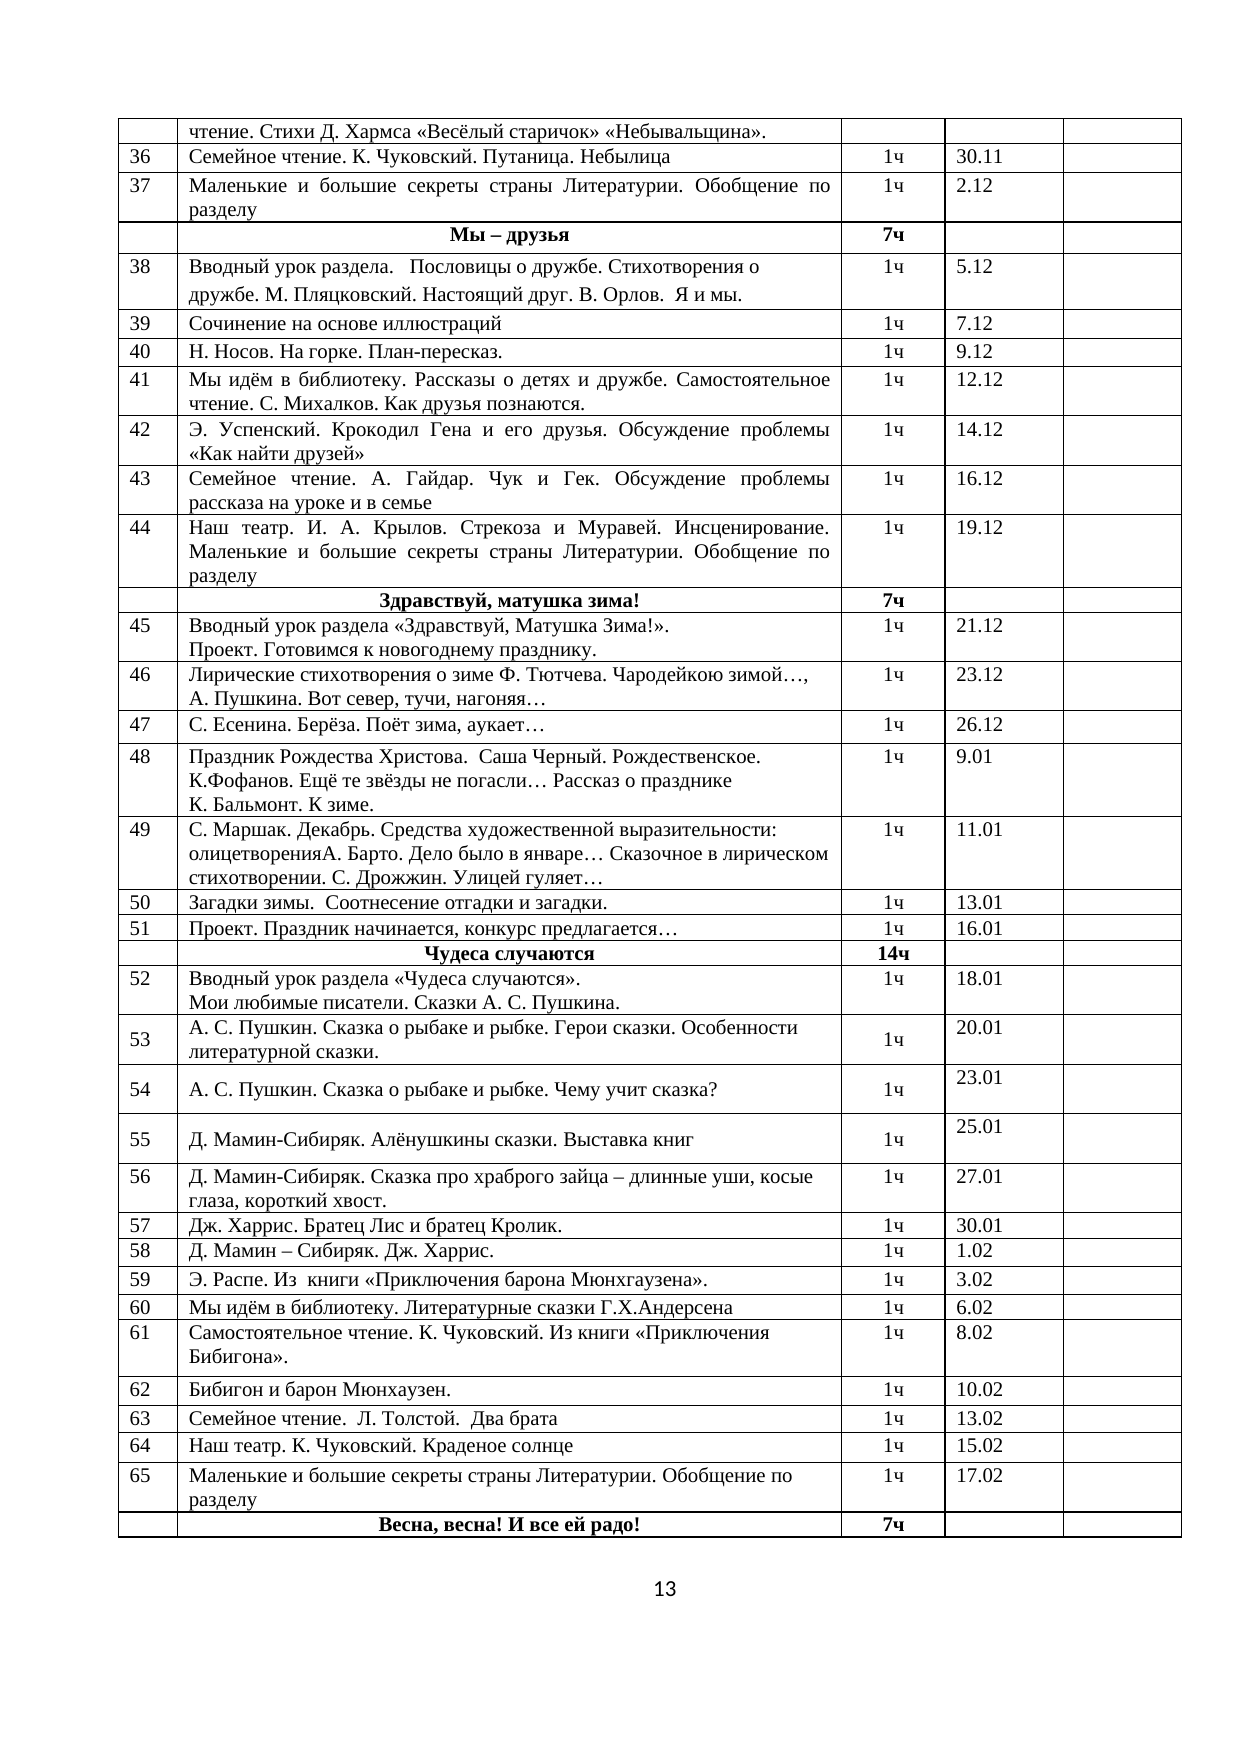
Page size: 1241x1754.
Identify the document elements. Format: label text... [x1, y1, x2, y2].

table_cell 1ч [842, 1320, 944, 1376]
table_cell 1ч [842, 1065, 944, 1113]
table_cell 42 [119, 416, 177, 464]
table_cell [1064, 223, 1181, 253]
table_cell 16.01 [946, 915, 1063, 939]
table_cell Семейное чтение. А. Гайдар. Чук и Гек. Обсуждение проблемы рассказа на уроке и в семье [178, 466, 841, 514]
table_cell [1064, 817, 1181, 889]
table_cell 15.02 [946, 1433, 1063, 1462]
table_cell [1064, 1513, 1181, 1536]
table_cell [1064, 254, 1181, 309]
table_cell [1064, 941, 1181, 964]
table_cell С. Маршак. Декабрь. Средства художественной выразительности: олицетворенияА. Барто. Дело было в январе… Сказочное в лирическом стихотворении. С. Дрожжин. Улицей гуляет… [178, 817, 841, 889]
table_cell 63 [119, 1406, 177, 1432]
table_cell 1ч [842, 416, 944, 464]
table_cell 58 [119, 1239, 177, 1266]
table_cell 1ч [842, 613, 944, 661]
table_cell 7ч [842, 223, 944, 253]
table_cell Наш театр. К. Чуковский. Краденое солнце [178, 1433, 841, 1462]
table_cell 1ч [842, 915, 944, 939]
table_cell 18.01 [946, 966, 1063, 1014]
table_cell Лирические стихотворения о зиме Ф. Тютчева. Чародейкою зимой…, А. Пушкина. Вот север, тучи, нагоняя… [178, 662, 841, 710]
table_cell 1ч [842, 339, 944, 366]
table_cell 17.02 [946, 1463, 1063, 1511]
table_cell 65 [119, 1463, 177, 1511]
table_cell [1064, 1377, 1181, 1405]
table_cell 55 [119, 1114, 177, 1163]
table_cell Чудеса случаются [178, 941, 841, 964]
table_cell 13.02 [946, 1406, 1063, 1432]
table_cell 1ч [842, 1164, 944, 1212]
table_cell 1ч [842, 744, 944, 816]
table_cell 1ч [842, 1295, 944, 1319]
table_cell 21.12 [946, 613, 1063, 661]
table_cell 64 [119, 1433, 177, 1462]
table_cell 45 [119, 613, 177, 661]
table_cell 23.01 [946, 1065, 1063, 1113]
table_cell 7ч [842, 588, 944, 612]
table_cell [1064, 144, 1181, 172]
table_cell 7ч [842, 1513, 944, 1536]
table_cell 5.12 [946, 254, 1063, 309]
table_cell Бибигон и барон Мюнхаузен. [178, 1377, 841, 1405]
table_cell [1064, 416, 1181, 464]
table_cell 1ч [842, 515, 944, 587]
table_cell [946, 1513, 1063, 1536]
table_cell 9.01 [946, 744, 1063, 816]
table_cell Мы – друзья [178, 223, 841, 253]
table_cell [119, 1513, 177, 1536]
table_cell 1ч [842, 1114, 944, 1163]
table_cell [1064, 1406, 1181, 1432]
table_cell Э. Распе. Из книги «Приключения барона Мюнхгаузена». [178, 1267, 841, 1294]
table_cell 1ч [842, 144, 944, 172]
table_cell 51 [119, 915, 177, 939]
table_cell [1064, 966, 1181, 1014]
table_cell [1064, 1114, 1181, 1163]
table_cell А. С. Пушкин. Сказка о рыбаке и рыбке. Герои сказки. Особенности литературной сказки. [178, 1015, 841, 1063]
table_cell [1064, 1015, 1181, 1063]
table_cell [119, 223, 177, 253]
table_cell 30.01 [946, 1213, 1063, 1237]
table_cell 12.12 [946, 367, 1063, 415]
table_cell 3.02 [946, 1267, 1063, 1294]
table_cell Маленькие и большие секреты страны Литературии. Обобщение по разделу [178, 173, 841, 221]
table_cell [1064, 662, 1181, 710]
table_cell [1064, 310, 1181, 338]
table_cell 54 [119, 1065, 177, 1113]
table_cell Сочинение на основе иллюстраций [178, 310, 841, 338]
table_cell Вводный урок раздела «Чудеса случаются». Мои любимые писатели. Сказки А. С. Пушкина. [178, 966, 841, 1014]
table_cell Вводный урок раздела «Здравствуй, Матушка Зима!». Проект. Готовимся к новогоднему празднику. [178, 613, 841, 661]
table_cell 28.11 [946, 119, 1063, 143]
table_cell [1064, 466, 1181, 514]
table_cell [1064, 339, 1181, 366]
table_cell [119, 941, 177, 964]
table_cell 46 [119, 662, 177, 710]
table_cell 53 [119, 1015, 177, 1063]
table_cell 7.12 [946, 310, 1063, 338]
table_cell [1064, 1320, 1181, 1376]
table_cell Мы идём в библиотеку. Литературные сказки Г.Х.Андерсена [178, 1295, 841, 1319]
table_cell [946, 588, 1063, 612]
table_cell 48 [119, 744, 177, 816]
table_cell 10.02 [946, 1377, 1063, 1405]
table_cell [1064, 1433, 1181, 1462]
table_cell 26.12 [946, 711, 1063, 743]
table_cell 56 [119, 1164, 177, 1212]
table_cell 36 [119, 144, 177, 172]
table_cell [1064, 1213, 1181, 1237]
table_cell [1064, 744, 1181, 816]
table_cell 1ч [842, 254, 944, 309]
table_cell С. Есенина. Берёза. Поёт зима, аукает… [178, 711, 841, 743]
table_cell 13.01 [946, 890, 1063, 914]
table_cell 2.12 [946, 173, 1063, 221]
table_cell 1ч [842, 662, 944, 710]
table_cell [1064, 613, 1181, 661]
table_cell 60 [119, 1295, 177, 1319]
table_cell 25.01 [946, 1114, 1063, 1163]
table_cell 1ч [842, 1463, 944, 1511]
table_cell Маленькие и большие секреты страны Литературии. Обобщение по разделу [178, 1463, 841, 1511]
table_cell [178, 119, 841, 143]
table_cell 1ч [842, 1267, 944, 1294]
table_cell 37 [119, 173, 177, 221]
table_cell 8.02 [946, 1320, 1063, 1376]
table_cell 1ч [842, 466, 944, 514]
table_cell 40 [119, 339, 177, 366]
table_cell [946, 941, 1063, 964]
table_cell А. С. Пушкин. Сказка о рыбаке и рыбке. Чему учит сказка? [178, 1065, 841, 1113]
table_cell 50 [119, 890, 177, 914]
table_cell 52 [119, 966, 177, 1014]
table_cell Дж. Харрис. Братец Лис и братец Кролик. [178, 1213, 841, 1237]
table_cell 20.01 [946, 1015, 1063, 1063]
table_cell 14.12 [946, 416, 1063, 464]
table_cell 30.11 [946, 144, 1063, 172]
table_cell [1064, 1164, 1181, 1212]
table_cell Здравствуй, матушка зима! [178, 588, 841, 612]
table_cell [1064, 119, 1181, 143]
table_cell Мы идём в библиотеку. Рассказы о детях и дружбе. Самостоятельное чтение. С. Михалков. Как друзья познаются. [178, 367, 841, 415]
table_cell 1ч [842, 119, 944, 143]
table_cell 19.12 [946, 515, 1063, 587]
table_cell 39 [119, 310, 177, 338]
table_cell 49 [119, 817, 177, 889]
table_cell Семейное чтение. К. Чуковский. Путаница. Небылица [178, 144, 841, 172]
table_cell [1064, 588, 1181, 612]
table_cell 14ч [842, 941, 944, 964]
table_cell 61 [119, 1320, 177, 1376]
table_cell 9.12 [946, 339, 1063, 366]
table_cell Самостоятельное чтение. К. Чуковский. Из книги «Приключения Бибигона». [178, 1320, 841, 1376]
table_cell 1ч [842, 1406, 944, 1432]
table_cell Д. Мамин – Сибиряк. Дж. Харрис. [178, 1239, 841, 1266]
table_cell 16.12 [946, 466, 1063, 514]
table_cell 44 [119, 515, 177, 587]
table_cell [1064, 890, 1181, 914]
table_cell 43 [119, 466, 177, 514]
table_cell 6.02 [946, 1295, 1063, 1319]
table_cell 38 [119, 254, 177, 309]
table_cell 47 [119, 711, 177, 743]
table_cell 1ч [842, 173, 944, 221]
table_cell Семейное чтение. Л. Толстой. Два брата [178, 1406, 841, 1432]
table_cell Н. Носов. На горке. План-пересказ. [178, 339, 841, 366]
table_cell Проект. Праздник начинается, конкурс предлагается… [178, 915, 841, 939]
table_cell 57 [119, 1213, 177, 1237]
table_cell [1064, 1239, 1181, 1266]
table_cell 41 [119, 367, 177, 415]
table_cell Загадки зимы. Соотнесение отгадки и загадки. [178, 890, 841, 914]
table_cell 1ч [842, 1213, 944, 1237]
table_cell 1ч [842, 817, 944, 889]
table_cell Э. Успенский. Крокодил Гена и его друзья. Обсуждение проблемы «Как найти друзей» [178, 416, 841, 464]
table_cell [1064, 1295, 1181, 1319]
table_cell [1064, 711, 1181, 743]
table_cell 1ч [842, 1239, 944, 1266]
table_cell 1.02 [946, 1239, 1063, 1266]
table_cell Наш театр. И. А. Крылов. Стрекоза и Муравей. Инсценирование. Маленькие и большие секреты страны Литературии. Обобщение по разделу [178, 515, 841, 587]
table_cell [946, 223, 1063, 253]
table_cell Праздник Рождества Христова. Саша Черный. Рождественское. К.Фофанов. Ещё те звёзды не погасли… Рассказ о празднике К. Бальмонт. К зиме. [178, 744, 841, 816]
table_cell 1ч [842, 966, 944, 1014]
table_cell 1ч [842, 1377, 944, 1405]
table_cell 11.01 [946, 817, 1063, 889]
table_cell 23.12 [946, 662, 1063, 710]
table_cell 1ч [842, 1433, 944, 1462]
table_cell 62 [119, 1377, 177, 1405]
table_cell 35 [119, 119, 177, 143]
table_cell 59 [119, 1267, 177, 1294]
table_cell [1064, 1065, 1181, 1113]
table_cell Вводный урок раздела. Пословицы о дружбе. Стихотворения о дружбе. М. Пляцковский. Настоящий друг. В. Орлов. Я и мы. [178, 254, 841, 309]
table_cell [1064, 515, 1181, 587]
table_cell 27.01 [946, 1164, 1063, 1212]
table_cell 1ч [842, 310, 944, 338]
table_cell [1064, 367, 1181, 415]
table_cell 1ч [842, 367, 944, 415]
table_cell [1064, 1463, 1181, 1511]
table_cell [119, 588, 177, 612]
table_cell 1ч [842, 890, 944, 914]
table_cell [1064, 1267, 1181, 1294]
table_cell [1064, 915, 1181, 939]
table_cell Д. Мамин-Сибиряк. Сказка про храброго зайца – длинные уши, косые глаза, короткий хвост. [178, 1164, 841, 1212]
table_cell 1ч [842, 711, 944, 743]
table_cell 1ч [842, 1015, 944, 1063]
table_cell [1064, 173, 1181, 221]
table_cell Весна, весна! И все ей радо! [178, 1513, 841, 1536]
table_cell Д. Мамин-Сибиряк. Алёнушкины сказки. Выставка книг [178, 1114, 841, 1163]
